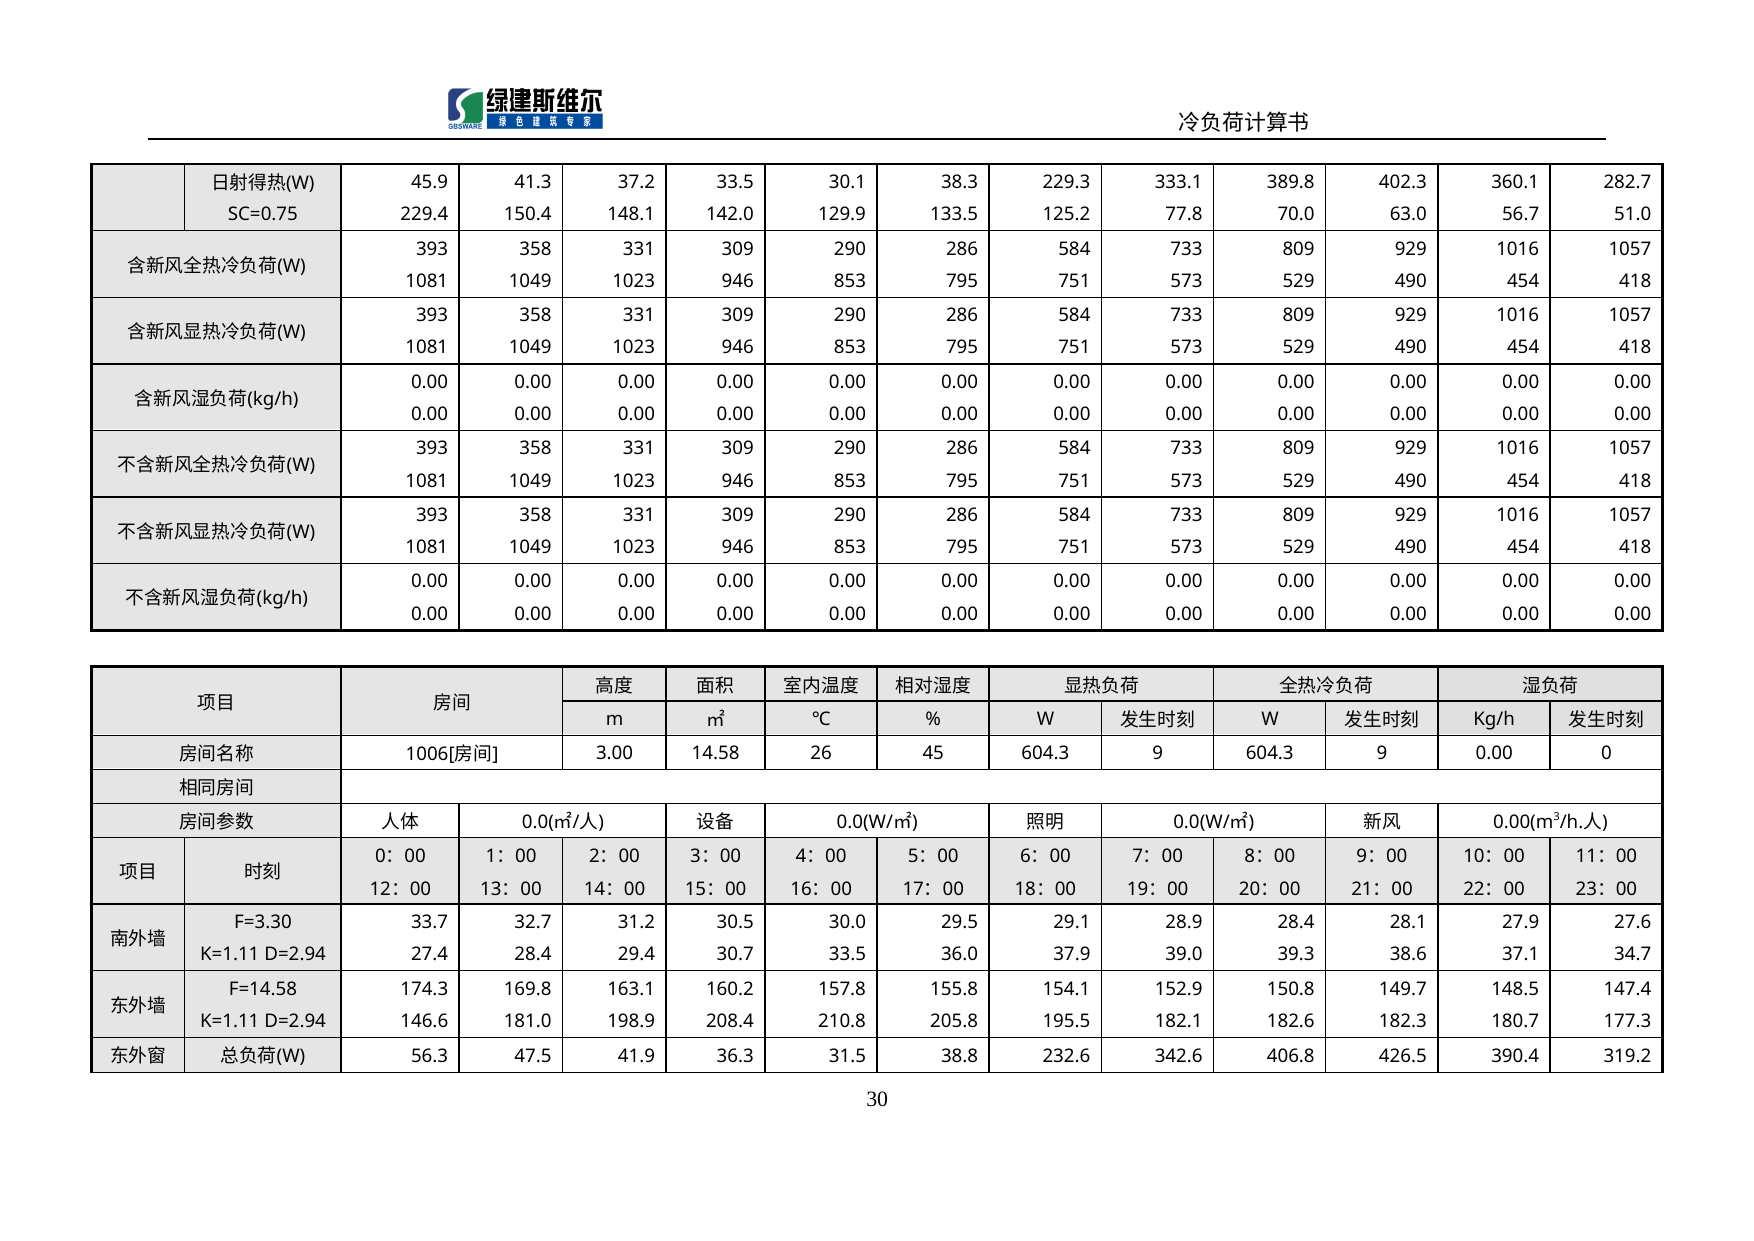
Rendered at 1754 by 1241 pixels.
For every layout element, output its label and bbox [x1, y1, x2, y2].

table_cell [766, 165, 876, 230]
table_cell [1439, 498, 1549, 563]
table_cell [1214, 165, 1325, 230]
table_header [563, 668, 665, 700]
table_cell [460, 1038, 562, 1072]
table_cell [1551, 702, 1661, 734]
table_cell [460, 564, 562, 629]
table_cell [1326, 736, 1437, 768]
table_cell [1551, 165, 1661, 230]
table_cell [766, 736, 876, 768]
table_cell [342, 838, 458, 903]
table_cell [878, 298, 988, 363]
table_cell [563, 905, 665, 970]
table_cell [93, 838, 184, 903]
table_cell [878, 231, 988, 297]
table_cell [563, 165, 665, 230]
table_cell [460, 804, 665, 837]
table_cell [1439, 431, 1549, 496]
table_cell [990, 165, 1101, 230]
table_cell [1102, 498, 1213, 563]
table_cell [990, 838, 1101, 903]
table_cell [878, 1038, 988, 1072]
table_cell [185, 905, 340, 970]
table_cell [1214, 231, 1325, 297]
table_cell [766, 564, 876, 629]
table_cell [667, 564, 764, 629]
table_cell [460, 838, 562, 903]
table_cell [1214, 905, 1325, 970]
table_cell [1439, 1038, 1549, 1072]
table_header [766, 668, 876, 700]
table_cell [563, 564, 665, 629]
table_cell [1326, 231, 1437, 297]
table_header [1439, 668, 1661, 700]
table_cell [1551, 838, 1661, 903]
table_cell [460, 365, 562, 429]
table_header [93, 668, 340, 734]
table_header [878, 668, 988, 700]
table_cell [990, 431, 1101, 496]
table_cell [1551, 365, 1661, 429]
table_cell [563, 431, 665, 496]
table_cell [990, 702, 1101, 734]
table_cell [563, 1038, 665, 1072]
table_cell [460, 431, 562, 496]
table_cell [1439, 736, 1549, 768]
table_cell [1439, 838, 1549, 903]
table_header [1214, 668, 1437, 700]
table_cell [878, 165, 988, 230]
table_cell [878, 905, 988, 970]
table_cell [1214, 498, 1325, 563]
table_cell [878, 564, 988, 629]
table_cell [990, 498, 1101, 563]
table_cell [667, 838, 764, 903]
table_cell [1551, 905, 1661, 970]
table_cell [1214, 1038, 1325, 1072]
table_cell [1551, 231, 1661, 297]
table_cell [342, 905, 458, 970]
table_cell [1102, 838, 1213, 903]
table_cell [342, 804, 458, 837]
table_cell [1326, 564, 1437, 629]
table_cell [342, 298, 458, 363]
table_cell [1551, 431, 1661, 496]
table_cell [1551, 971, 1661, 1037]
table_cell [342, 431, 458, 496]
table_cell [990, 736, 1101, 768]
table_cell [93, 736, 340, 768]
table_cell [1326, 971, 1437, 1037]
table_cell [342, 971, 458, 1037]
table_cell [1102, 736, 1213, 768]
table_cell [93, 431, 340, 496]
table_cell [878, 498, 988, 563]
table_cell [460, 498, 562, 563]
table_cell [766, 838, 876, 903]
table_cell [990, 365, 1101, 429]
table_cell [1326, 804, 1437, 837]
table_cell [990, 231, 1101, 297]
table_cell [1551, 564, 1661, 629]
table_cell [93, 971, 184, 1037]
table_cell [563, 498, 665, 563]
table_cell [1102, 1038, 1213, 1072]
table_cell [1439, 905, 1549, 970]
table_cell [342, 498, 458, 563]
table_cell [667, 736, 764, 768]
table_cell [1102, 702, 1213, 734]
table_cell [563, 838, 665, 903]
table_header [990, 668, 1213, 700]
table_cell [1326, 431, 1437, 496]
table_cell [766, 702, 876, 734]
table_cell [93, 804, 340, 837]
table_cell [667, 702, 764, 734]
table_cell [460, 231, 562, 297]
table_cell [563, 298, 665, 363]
picture [444, 88, 604, 130]
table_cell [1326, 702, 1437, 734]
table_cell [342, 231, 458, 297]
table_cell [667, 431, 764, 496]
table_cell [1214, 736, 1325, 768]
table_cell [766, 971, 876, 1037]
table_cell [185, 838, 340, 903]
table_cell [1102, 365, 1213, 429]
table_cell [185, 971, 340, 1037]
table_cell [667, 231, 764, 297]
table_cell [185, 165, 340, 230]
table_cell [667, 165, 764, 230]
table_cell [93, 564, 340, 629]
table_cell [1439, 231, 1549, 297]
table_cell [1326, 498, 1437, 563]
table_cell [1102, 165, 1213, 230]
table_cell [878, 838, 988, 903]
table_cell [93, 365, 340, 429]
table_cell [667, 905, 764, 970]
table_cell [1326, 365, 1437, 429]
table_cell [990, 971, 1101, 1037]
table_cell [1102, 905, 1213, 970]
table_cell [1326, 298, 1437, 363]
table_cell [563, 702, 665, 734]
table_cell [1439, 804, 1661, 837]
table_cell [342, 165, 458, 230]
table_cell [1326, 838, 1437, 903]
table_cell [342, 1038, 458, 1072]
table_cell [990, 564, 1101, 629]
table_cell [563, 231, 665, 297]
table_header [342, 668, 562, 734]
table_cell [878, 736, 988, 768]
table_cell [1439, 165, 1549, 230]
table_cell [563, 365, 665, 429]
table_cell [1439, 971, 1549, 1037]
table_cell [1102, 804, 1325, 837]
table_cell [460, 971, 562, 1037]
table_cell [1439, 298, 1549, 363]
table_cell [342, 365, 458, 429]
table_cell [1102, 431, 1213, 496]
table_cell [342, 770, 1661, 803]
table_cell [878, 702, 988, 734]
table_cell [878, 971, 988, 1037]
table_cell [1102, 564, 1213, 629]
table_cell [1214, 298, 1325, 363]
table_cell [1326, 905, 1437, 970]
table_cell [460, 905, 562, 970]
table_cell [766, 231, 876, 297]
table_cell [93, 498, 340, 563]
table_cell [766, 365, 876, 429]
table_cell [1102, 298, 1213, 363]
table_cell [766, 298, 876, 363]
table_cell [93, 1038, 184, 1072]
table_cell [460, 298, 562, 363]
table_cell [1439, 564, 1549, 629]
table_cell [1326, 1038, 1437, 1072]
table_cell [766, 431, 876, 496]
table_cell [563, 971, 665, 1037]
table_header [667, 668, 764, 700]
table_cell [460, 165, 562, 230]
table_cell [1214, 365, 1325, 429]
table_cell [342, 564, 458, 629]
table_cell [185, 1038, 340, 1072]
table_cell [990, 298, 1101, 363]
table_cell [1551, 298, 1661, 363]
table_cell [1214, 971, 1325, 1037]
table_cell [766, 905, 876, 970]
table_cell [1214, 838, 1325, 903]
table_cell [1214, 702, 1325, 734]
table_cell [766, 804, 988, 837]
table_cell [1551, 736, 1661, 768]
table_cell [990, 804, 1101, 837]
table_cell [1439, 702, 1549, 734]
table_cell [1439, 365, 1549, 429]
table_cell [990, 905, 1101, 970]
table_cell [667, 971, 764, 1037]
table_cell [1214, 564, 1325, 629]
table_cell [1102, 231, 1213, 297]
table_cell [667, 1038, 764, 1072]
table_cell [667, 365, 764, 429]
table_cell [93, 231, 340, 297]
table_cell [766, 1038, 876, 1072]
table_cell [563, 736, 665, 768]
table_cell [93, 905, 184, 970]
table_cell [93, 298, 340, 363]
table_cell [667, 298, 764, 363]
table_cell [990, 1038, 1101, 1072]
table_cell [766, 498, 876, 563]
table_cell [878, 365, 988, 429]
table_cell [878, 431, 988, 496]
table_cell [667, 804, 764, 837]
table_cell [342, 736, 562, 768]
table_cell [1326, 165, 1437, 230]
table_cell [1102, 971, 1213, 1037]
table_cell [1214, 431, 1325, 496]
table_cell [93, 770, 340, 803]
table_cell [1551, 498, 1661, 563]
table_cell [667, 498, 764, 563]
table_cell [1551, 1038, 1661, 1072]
